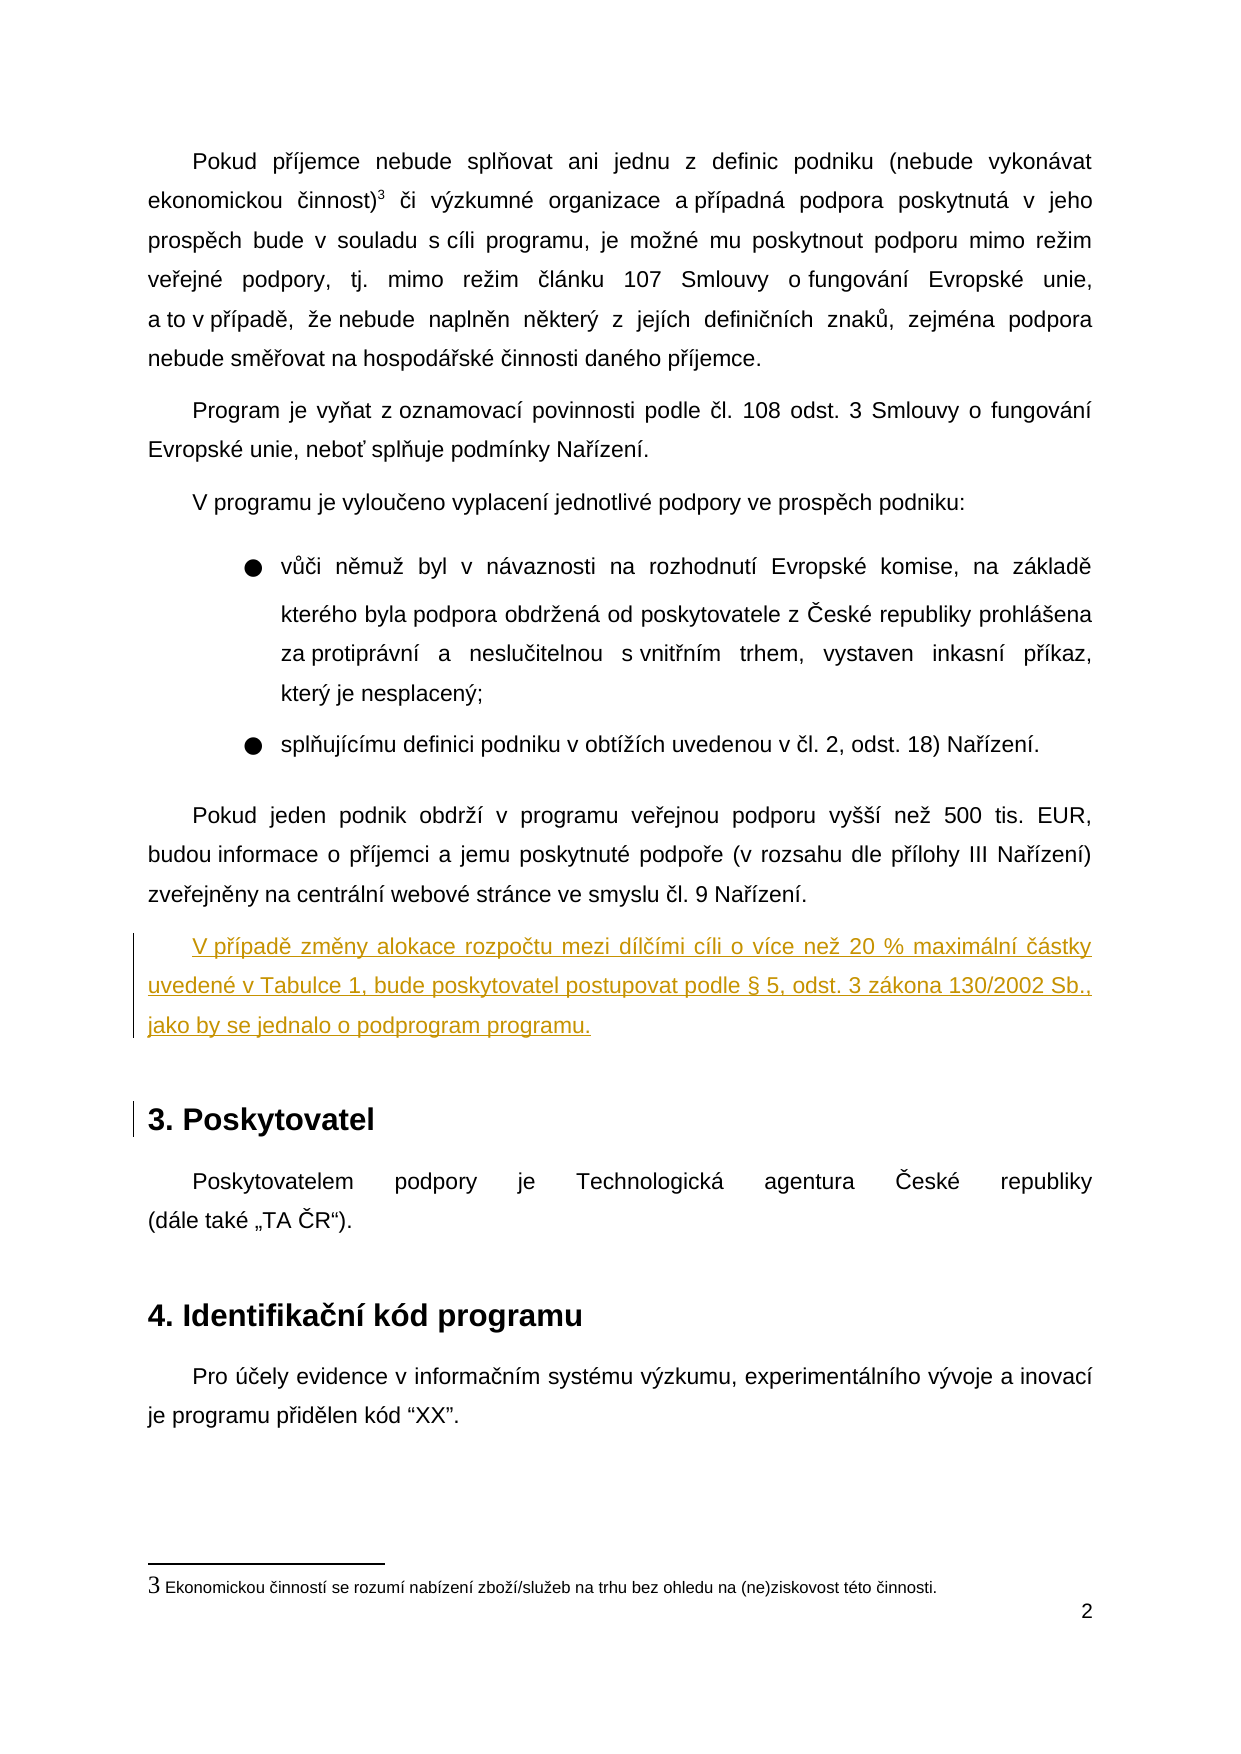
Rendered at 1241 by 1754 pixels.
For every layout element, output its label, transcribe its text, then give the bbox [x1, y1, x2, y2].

text V programu je vyloučeno vyplacení jednotlivé podpory ve prospěch podniku: [148, 488, 1093, 515]
text 4. Identifikační kód programu [148, 1297, 1093, 1332]
list splňujícímu definici podniku v obtížích uvedenou v čl. 2, odst. 18) Nařízení. [243, 719, 1093, 766]
text Pokud příjemce nebude splňovat ani jednu z definic podniku (nebude vykonávat ekonomickou činnost) či výzkumné organizace a případná podpora poskytnutá v jeho prospěch bude v souladu s cíli programu, je možné mu poskytnout podporu mimo režim veřejné podpory, tj. mimo režim článku 107 Smlouvy o fungování Evropské unie, a to v případě, že nebude naplněn některý z jejích definičních znaků, zejména podpora nebude směřovat na hospodářské činnosti daného příjemce. [148, 148, 1093, 371]
text 3. Poskytovatel [148, 1101, 1093, 1137]
list vůči němuž byl v návaznosti na rozhodnutí Evropské komise, na základě kterého byla podpora obdržená od poskytovatele z České republiky prohlášena za protiprávní a neslučitelnou s vnitřním trhem, vystaven inkasní příkaz, který je nesplacený; [243, 540, 1093, 706]
text Poskytovatelem podpory je Technologická agentura České republiky (dále také „TA ČR“). [148, 1168, 1093, 1233]
text Pokud jeden podnik obdrží v programu veřejnou podporu vyšší než 500 tis. EUR, budou informace o příjemci a jemu poskytnuté podpoře (v rozsahu dle přílohy III Nařízení) zveřejněny na centrální webové stránce ve smyslu čl. 9 Nařízení. [148, 802, 1093, 907]
text Pro účely evidence v informačním systému výzkumu, experimentálního vývoje a inovací je programu přidělen kód “XX”. [148, 1363, 1093, 1429]
text Program je vyňat z oznamovací povinnosti podle čl. 108 odst. 3 Smlouvy o fungování Evropské unie, neboť splňuje podmínky Nařízení. [148, 397, 1093, 463]
